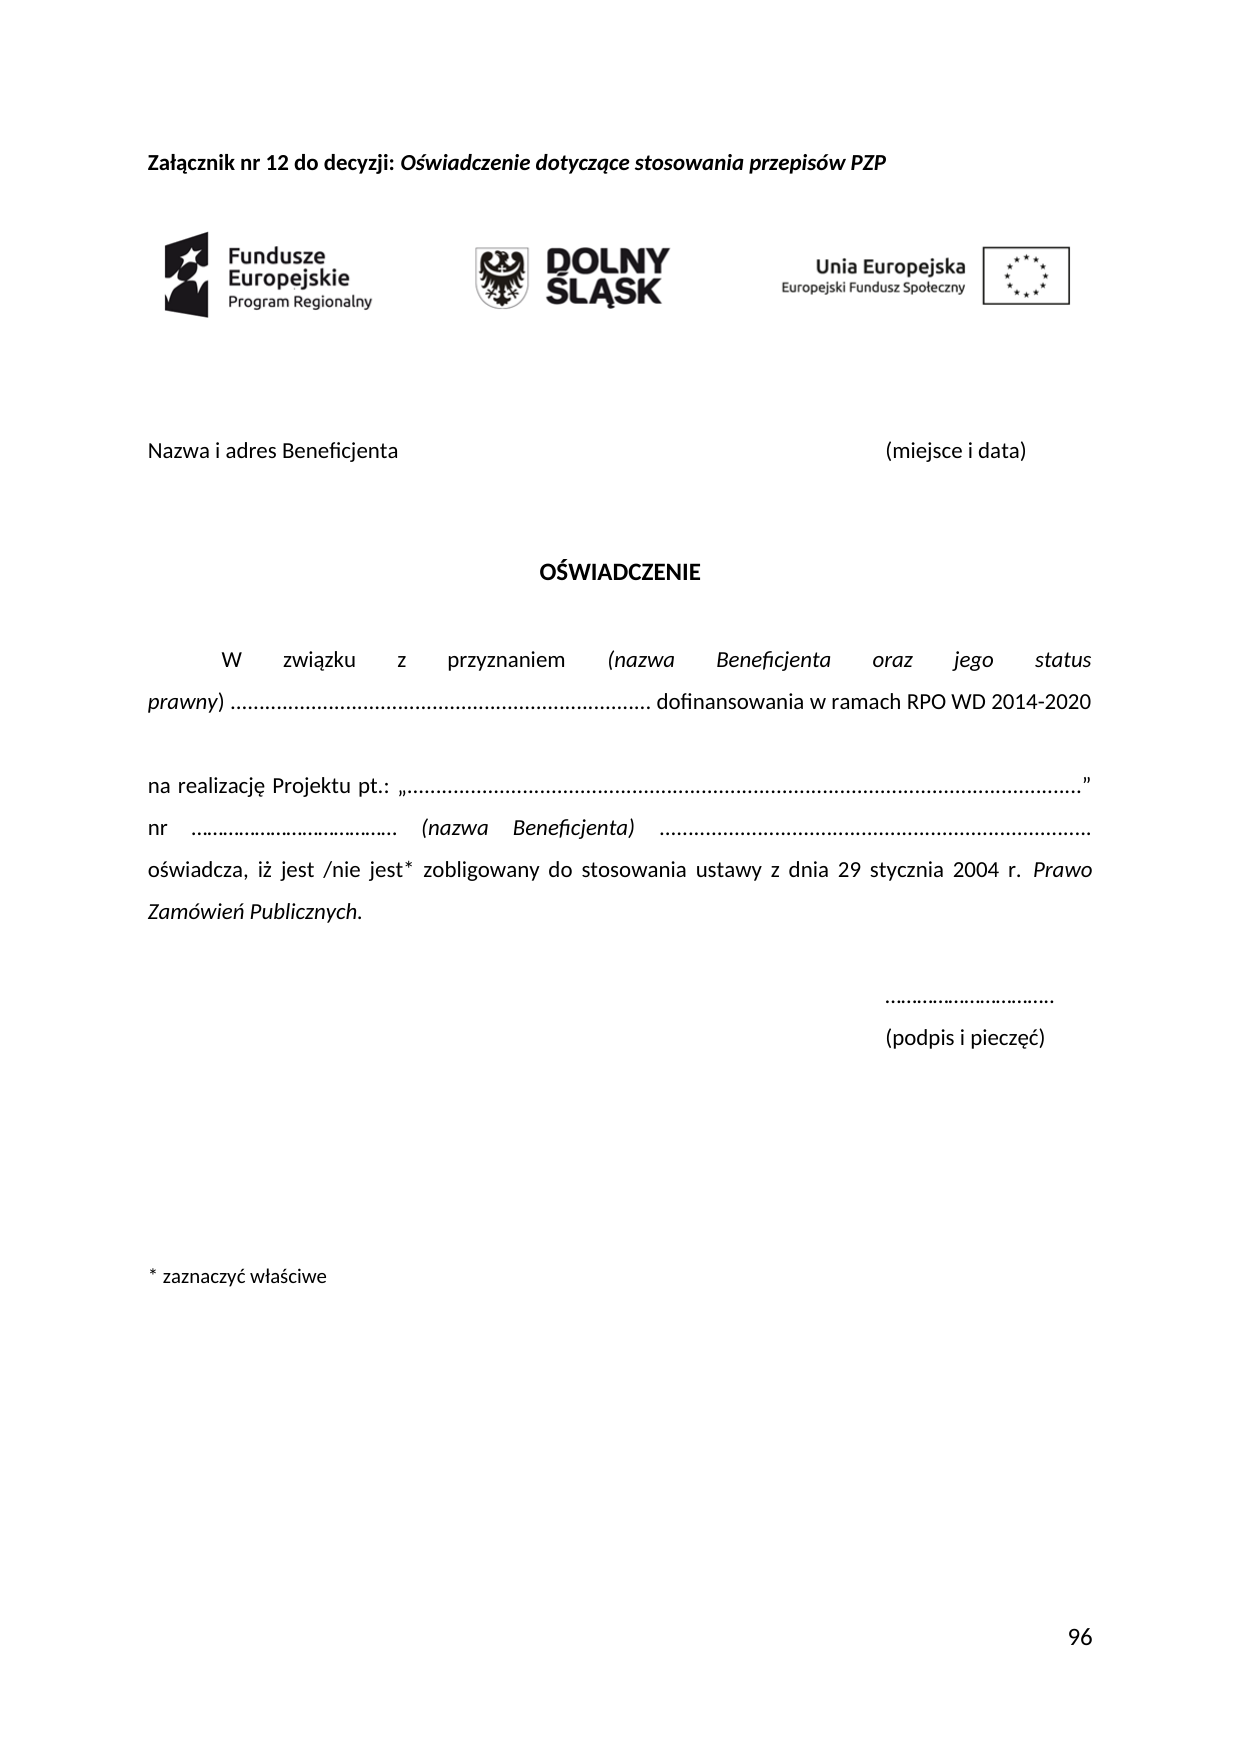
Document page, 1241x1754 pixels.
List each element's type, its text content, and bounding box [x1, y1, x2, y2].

text (podpis i pieczęć) [811, 1023, 1092, 1051]
picture [147, 228, 1092, 323]
text Załącznik nr 12 do decyzji: Oświadczenie dotyczące stosowania przepisów PZP [148, 148, 1092, 176]
text Nazwa i adres Beneficjenta (miejsce i data) [148, 437, 1092, 464]
text * zaznaczyć właściwe [148, 1263, 1092, 1289]
text OŚWIADCZENIE [148, 556, 1092, 587]
text W związku z przyznaniem (nazwa Beneficjenta oraz jego status prawny) ......................................................................... dofinansowania w ramach RPO WD 2014-2020 na realizację Projektu pt.: „.....................................................................................................................” nr ………………………………… (nazwa Beneficjenta) ........................................................................... oświadcza, iż jest /nie jest* zobligowany do stosowania ustawy z dnia 29 stycznia 2004 r. Prawo Zamówień Publicznych. [148, 645, 1092, 925]
text ………………………….. [148, 981, 1092, 1009]
